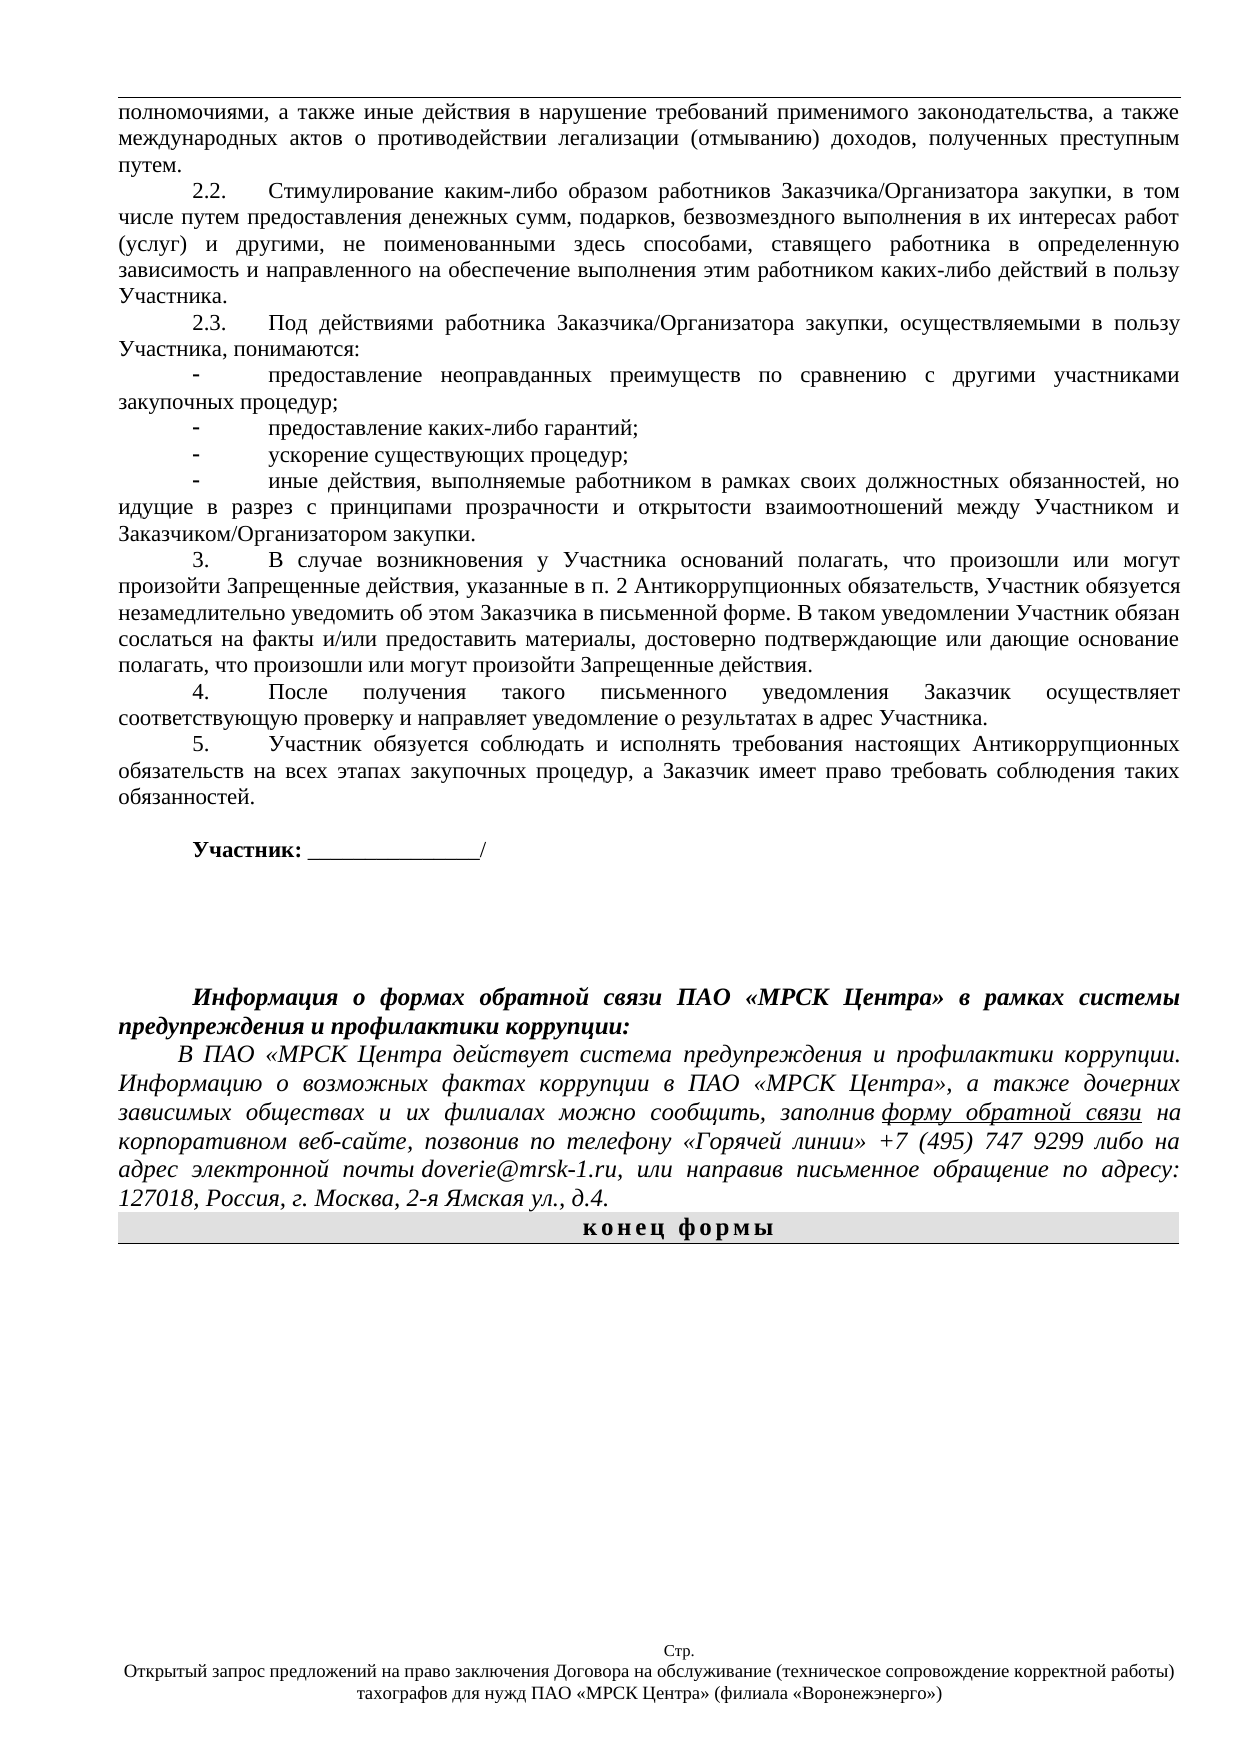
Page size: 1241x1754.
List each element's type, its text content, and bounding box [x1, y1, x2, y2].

text конец формы [118, 1212, 1179, 1243]
list иные действия, выполняемые работником в рамках своих должностных обязанностей, но идущие в разрез с принципами прозрачности и открытости взаимоотношений между Участником и Заказчиком/Организатором закупки. [118, 467, 1181, 546]
list Под действиями работника Заказчика/Организатора закупки, осуществляемыми в пользу Участника, понимаются: [118, 309, 1181, 362]
text Участник: _______________/ [118, 836, 1181, 862]
text В ПАО «МРСК Центра действует система предупреждения и профилактики коррупции. Информацию о возможных фактах коррупции в ПАО «МРСК Центра», а также дочерних зависимых обществах и их филиалах можно сообщить, заполнив форму обратной связи на корпоративном веб-сайте, позвонив по телефону «Горячей линии» +7 (495) 747 9299 либо на адрес электронной почты doverie@mrsk-1.ru, или направив письменное обращение по адресу: 127018, Россия, г. Москва, 2-я Ямская ул., д.4. [118, 1039, 1181, 1068]
list предоставление неоправданных преимуществ по сравнению с другими участниками закупочных процедур; [118, 362, 1181, 414]
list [118, 98, 1181, 177]
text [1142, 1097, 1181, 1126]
text Информация о формах обратной связи ПАО «МРСК Центра» в рамках системы предупреждения и профилактики коррупции: [118, 982, 1181, 1039]
text В ПАО «МРСК Центра действует система предупреждения и профилактики коррупции. Информацию о возможных фактах коррупции в ПАО «МРСК Центра», а также дочерних зависимых обществах и их филиалах можно сообщить, заполнив форму обратной связи на корпоративном веб-сайте, позвонив по телефону «Горячей линии» +7 (495) 747 9299 либо на адрес электронной почты doverie@mrsk-1.ru, или направив письменное обращение по адресу: 127018, Россия, г. Москва, 2-я Ямская ул., д.4. [118, 1126, 1181, 1212]
list После получения такого письменного уведомления Заказчик осуществляет соответствующую проверку и направляет уведомление о результатах в адрес Участника. [118, 678, 1181, 731]
list Участник обязуется соблюдать и исполнять требования настоящих Антикоррупционных обязательств на всех этапах закупочных процедур, а Заказчик имеет право требовать соблюдения таких обязанностей. [118, 731, 1181, 809]
list ускорение существующих процедур; [118, 441, 1181, 467]
list В случае возникновения у Участника оснований полагать, что произошли или могут произойти Запрещенные действия, указанные в п. 2 Антикоррупционных обязательств, Участник обязуется незамедлительно уведомить об этом Заказчика в письменной форме. В таком уведомлении Участник обязан сослаться на факты и/или предоставить материалы, достоверно подтверждающие или дающие основание полагать, что произошли или могут произойти Запрещенные действия. [118, 546, 1181, 678]
list предоставление каких-либо гарантий; [118, 414, 1181, 441]
list Cтимулирование каким-либо образом работников Заказчика/Организатора закупки, в том числе путем предоставления денежных сумм, подарков, безвозмездного выполнения в их интересах работ (услуг) и другими, не поименованными здесь способами, ставящего работника в определенную зависимость и направленного на обеспечение выполнения этим работником каких-либо действий в пользу Участника. [118, 177, 1181, 309]
